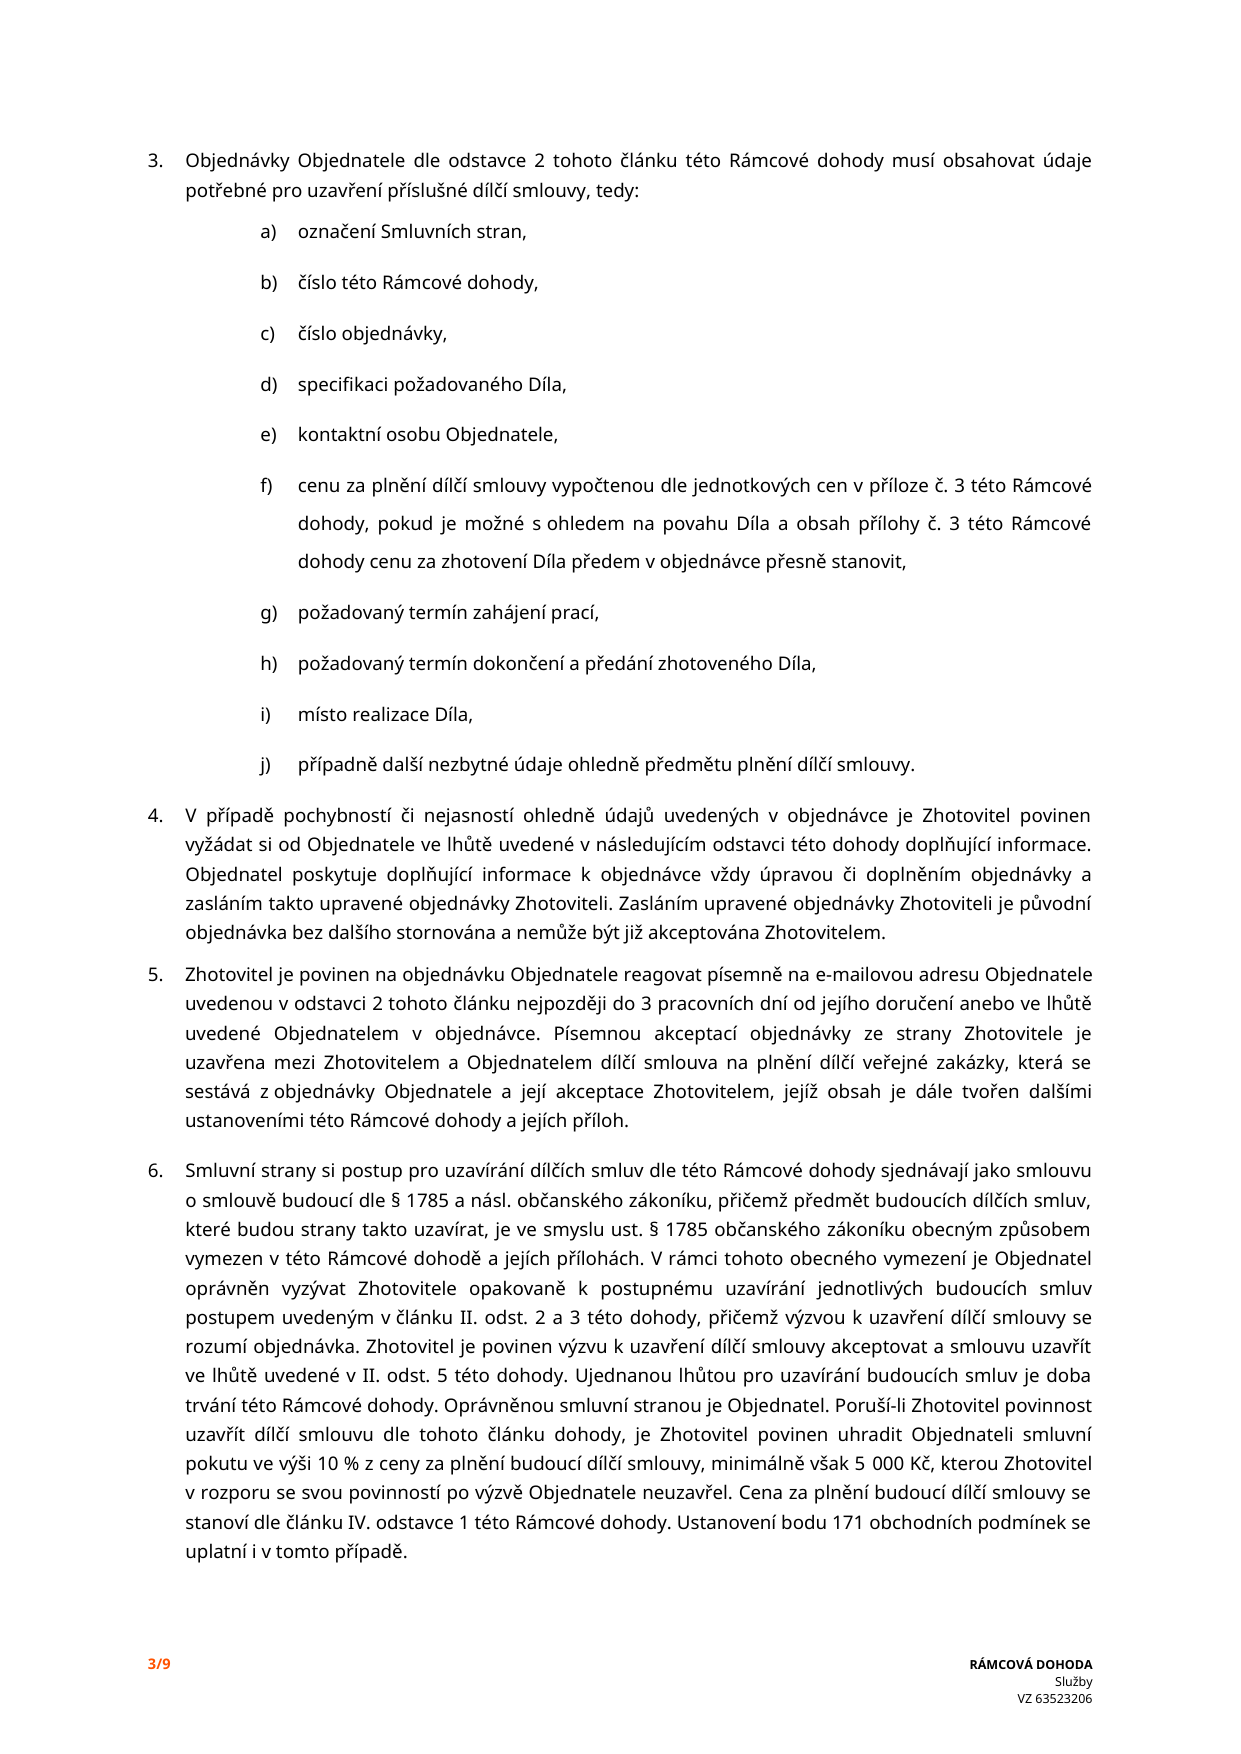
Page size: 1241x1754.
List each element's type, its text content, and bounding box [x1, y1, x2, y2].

list číslo této Rámcové dohody, [260, 269, 1093, 295]
list požadovaný termín dokončení a předání zhotoveného Díla, [260, 650, 1093, 676]
text Objednávky Objednatele dle odstavce 2 tohoto článku této Rámcové dohody musí obsahovat údaje potřebné pro uzavření příslušné dílčí smlouvy, tedy: [148, 148, 1093, 202]
list specifikaci požadovaného Díla, [260, 371, 1093, 396]
list cenu za plnění dílčí smlouvy vypočtenou dle jednotkových cen v příloze č. 3 této Rámcové dohody, pokud je možné s ohledem na povahu Díla a obsah přílohy č. 3 této Rámcové dohody cenu za zhotovení Díla předem v objednávce přesně stanovit, [260, 472, 1093, 574]
list označení Smluvních stran, [260, 219, 1093, 244]
list případně další nezbytné údaje ohledně předmětu plnění dílčí smlouvy. [260, 752, 1093, 777]
list kontaktní osobu Objednatele, [260, 422, 1093, 447]
list Zhotovitel je povinen na objednávku Objednatele reagovat písemně na e-mailovou adresu Objednatele uvedenou v odstavci 2 tohoto článku nejpozději do 3 pracovních dní od jejího doručení anebo ve lhůtě uvedené Objednatelem v objednávce. Písemnou akceptací objednávky ze strany Zhotovitele je uzavřena mezi Zhotovitelem a Objednatelem dílčí smlouva na plnění dílčí veřejné zakázky, která se sestává z objednávky Objednatele a její akceptace Zhotovitelem, jejíž obsah je dále tvořen dalšími ustanoveními této Rámcové dohody a jejích příloh. [148, 961, 1093, 1133]
list Smluvní strany si postup pro uzavírání dílčích smluv dle této Rámcové dohody sjednávají jako smlouvu o smlouvě budoucí dle § 1785 a násl. občanského zákoníku, přičemž předmět budoucích dílčích smluv, které budou strany takto uzavírat, je ve smyslu ust. § 1785 občanského zákoníku obecným způsobem vymezen v této Rámcové dohodě a jejích přílohách. V rámci tohoto obecného vymezení je Objednatel oprávněn vyzývat Zhotovitele opakovaně k postupnému uzavírání jednotlivých budoucích smluv postupem uvedeným v článku II. odst. 2 a 3 této dohody, přičemž výzvou k uzavření dílčí smlouvy se rozumí objednávka. Zhotovitel je povinen výzvu k uzavření dílčí smlouvy akceptovat a smlouvu uzavřít ve lhůtě uvedené v II. odst. 5 této dohody. Ujednanou lhůtou pro uzavírání budoucích smluv je doba trvání této Rámcové dohody. Oprávněnou smluvní stranou je Objednatel. Poruší-li Zhotovitel povinnost uzavřít dílčí smlouvu dle tohoto článku dohody, je Zhotovitel povinen uhradit Objednateli smluvní pokutu ve výši 10 % z ceny za plnění budoucí dílčí smlouvy, minimálně však 5 000 Kč, kterou Zhotovitel v rozporu se svou povinností po výzvě Objednatele neuzavřel. Cena za plnění budoucí dílčí smlouvy se stanoví dle článku IV. odstavce 1 této Rámcové dohody. Ustanovení bodu 171 obchodních podmínek se uplatní i v tomto případě. [148, 1158, 1093, 1564]
text V případě pochybností či nejasností ohledně údajů uvedených v objednávce je Zhotovitel povinen vyžádat si od Objednatele ve lhůtě uvedené v následujícím odstavci této dohody doplňující informace. Objednatel poskytuje doplňující informace k objednávce vždy úpravou či doplněním objednávky a zasláním takto upravené objednávky Zhotoviteli. Zasláním upravené objednávky Zhotoviteli je původní objednávka bez dalšího stornována a nemůže být již akceptována Zhotovitelem. [148, 802, 1093, 945]
list číslo objednávky, [260, 320, 1093, 346]
list požadovaný termín zahájení prací, [260, 599, 1093, 625]
list místo realizace Díla, [260, 701, 1093, 726]
